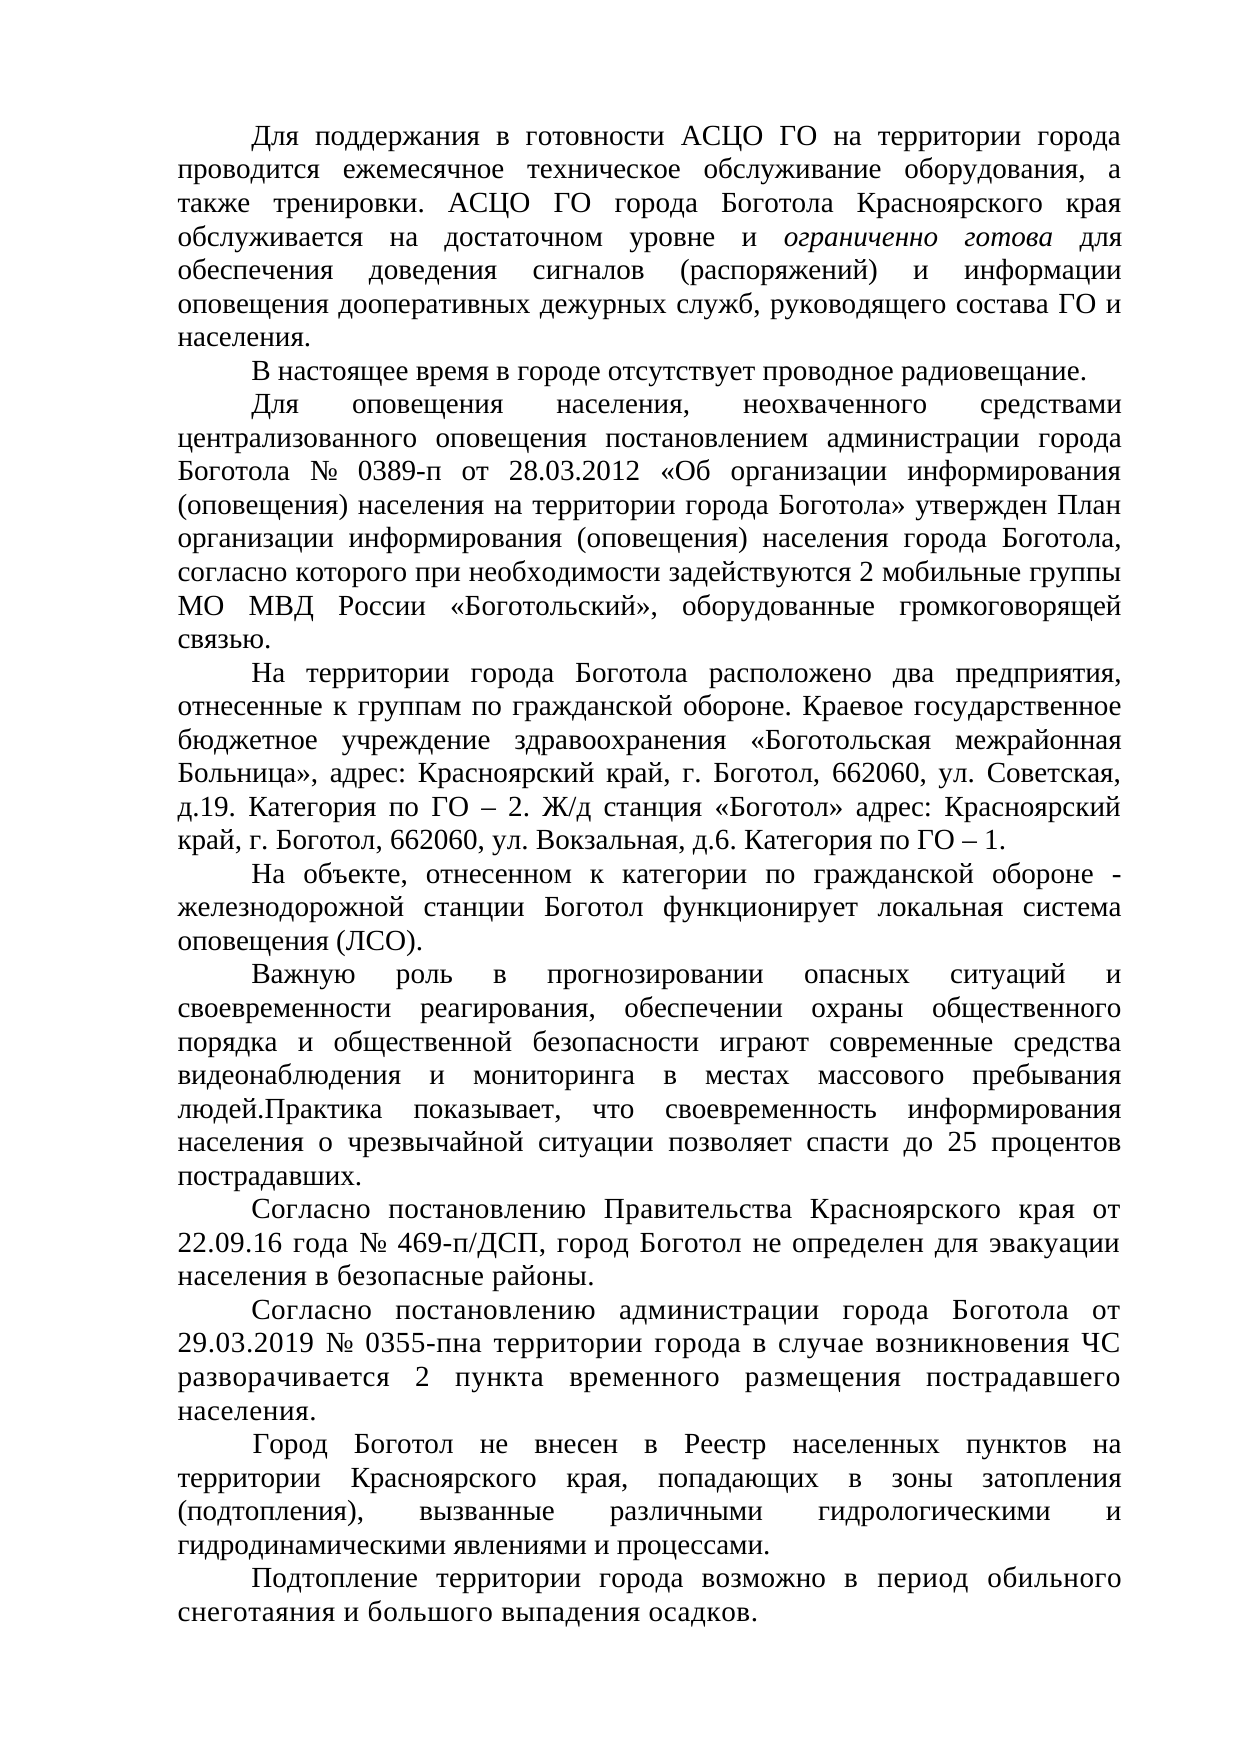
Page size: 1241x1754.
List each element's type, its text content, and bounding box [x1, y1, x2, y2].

text Для поддержания в готовности АСЦО ГО на территории города проводится ежемесячное техническое обслуживание оборудования, а также тренировки. АСЦО ГО города Боготола Красноярского края обслуживается на достаточном уровне и ограниченно готова для обеспечения доведения сигналов (распоряжений) и информации оповещения дооперативных дежурных служб, руководящего состава ГО и населения. [177, 118, 1122, 353]
text Согласно постановлению администрации города Боготола от 29.03.2019 № 0355-пна территории города в случае возникновения ЧС разворачивается 2 пункта временного размещения пострадавшего населения. [177, 1292, 1122, 1426]
text Для оповещения населения, неохваченного средствами централизованного оповещения постановлением администрации города Боготола № 0389-п от 28.03.2012 «Об организации информирования (оповещения) населения на территории города Боготола» утвержден План организации информирования (оповещения) населения города Боготола, согласно которого при необходимости задействуются 2 мобильные группы МО МВД России «Боготольский», оборудованные громкоговорящей связью. [177, 386, 1122, 655]
text Важную роль в прогнозировании опасных ситуаций и своевременности реагирования, обеспечении охраны общественного порядка и общественной безопасности играют современные средства видеонаблюдения и мониторинга в местах массового пребывания людей.Практика показывает, что своевременность информирования населения о чрезвычайной ситуации позволяет спасти до 25 процентов пострадавших. [177, 957, 1122, 1191]
text На территории города Боготола расположено два предприятия, отнесенные к группам по гражданской обороне. Краевое государственное бюджетное учреждение здравоохранения «Боготольская межрайонная Больница», адрес: Красноярский край, г. Боготол, 662060, ул. Советская, д.19. Категория по ГО – 2. Ж/д станция «Боготол» адрес: Красноярский край, г. Боготол, 662060, ул. Вокзальная, д.6. Категория по ГО – 1. [177, 655, 1122, 856]
text В настоящее время в городе отсутствует проводное радиовещание. [177, 353, 1122, 386]
text Подтопление территории города возможно в период обильного снеготаяния и большого выпадения осадков. [177, 1560, 1122, 1627]
text Город Боготол не внесен в Реестр населенных пунктов на территории Красноярского края, попадающих в зоны затопления (подтопления), вызванные различными гидрологическими и гидродинамическими явлениями и процессами. [177, 1426, 1122, 1560]
text Согласно постановлению Правительства Красноярского края от 22.09.16 года № 469-п/ДСП, город Боготол не определен для эвакуации населения в безопасные районы. [177, 1191, 1122, 1292]
text На объекте, отнесенном к категории по гражданской обороне - железнодорожной станции Боготол функционирует локальная система оповещения (ЛСО). [177, 856, 1122, 957]
